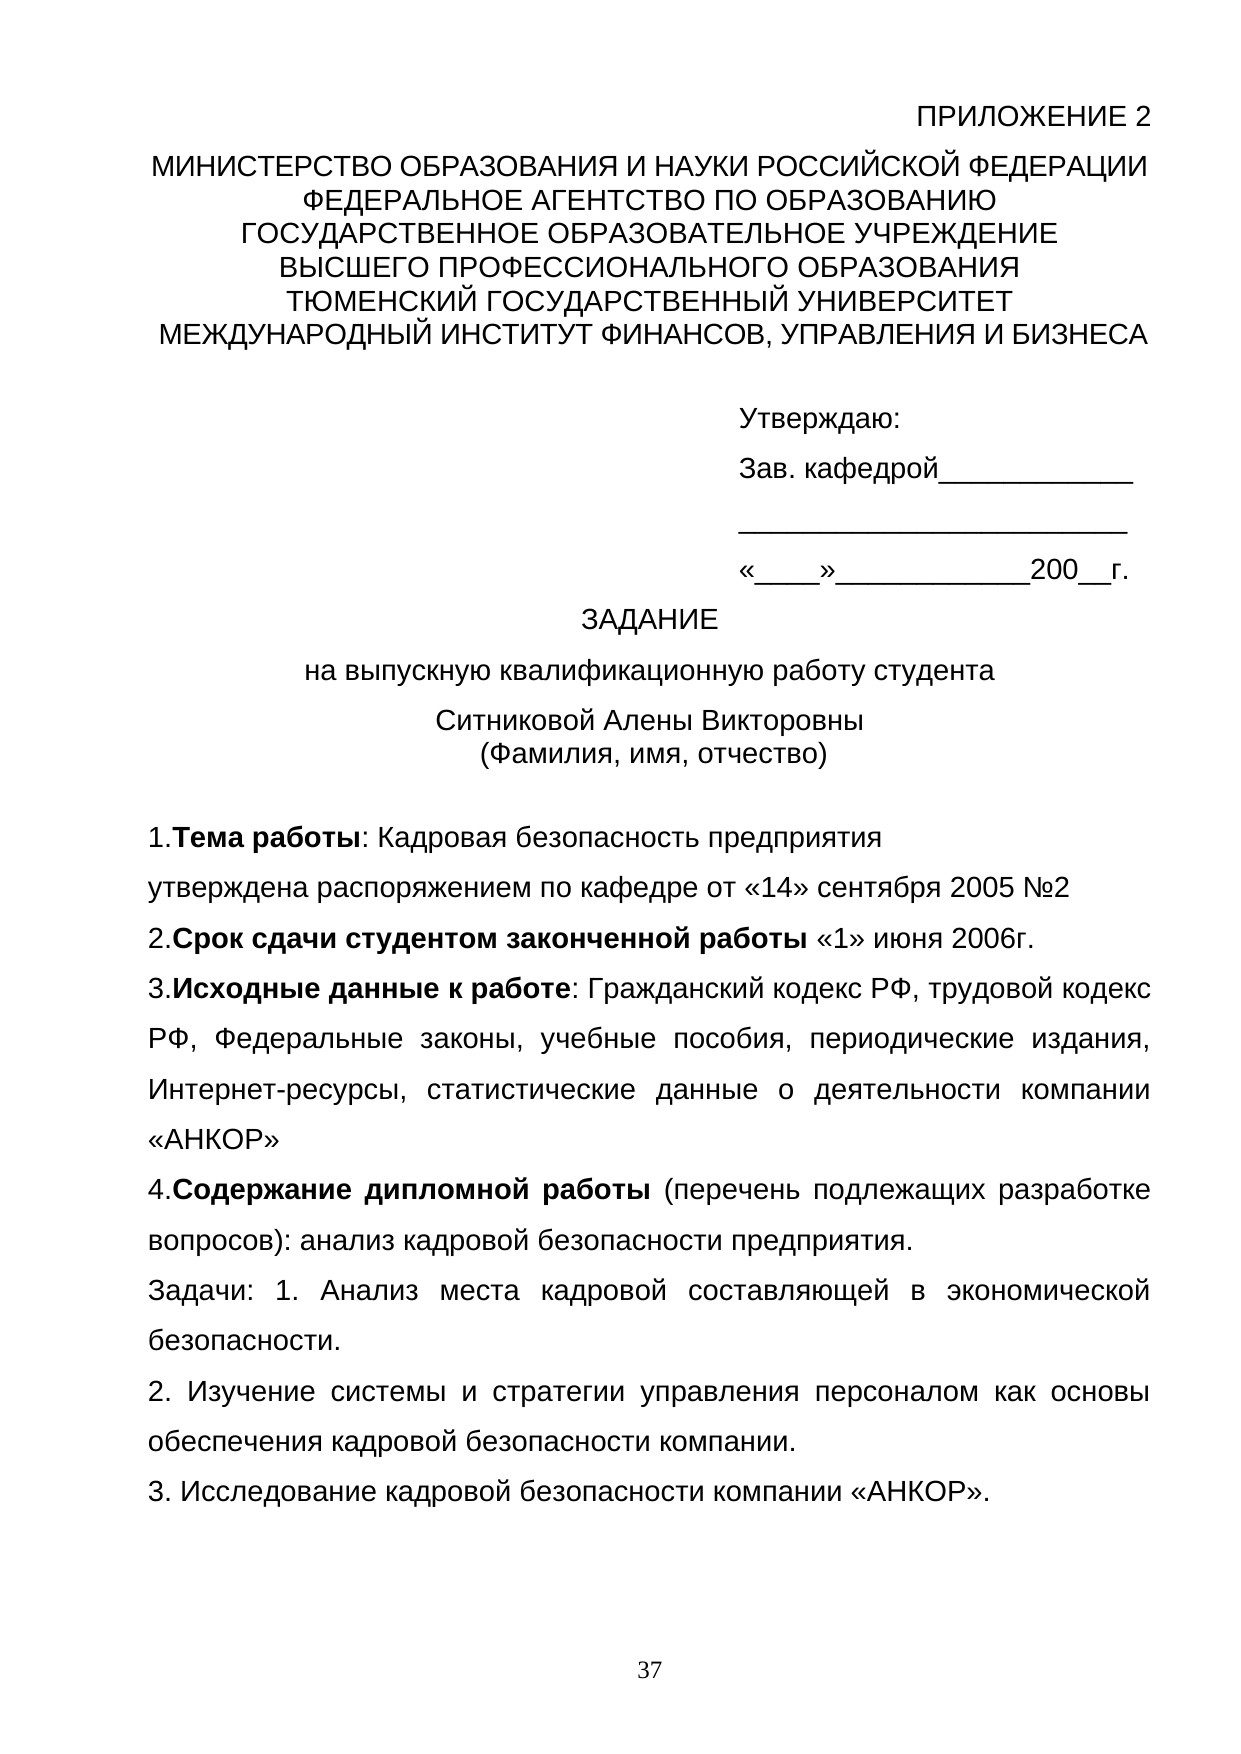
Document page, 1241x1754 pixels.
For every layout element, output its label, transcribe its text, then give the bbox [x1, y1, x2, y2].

text ГОСУДАРСТВЕННОЕ ОБРАЗОВАТЕЛЬНОЕ УЧРЕЖДЕНИЕ ВЫСШЕГО ПРОФЕССИОНАЛЬНОГО ОБРАЗОВАНИЯ ТЮМЕНСКИЙ ГОСУДАРСТВЕННЫЙ УНИВЕРСИТЕТ [148, 216, 1152, 317]
text «____»____________200__г. [738, 552, 1152, 585]
text 2. Изучение системы и стратегии управления персоналом как основы обеспечения кадровой безопасности компании. [148, 1374, 1152, 1457]
text МЕЖДУНАРОДНЫЙ ИНСТИТУТ ФИНАНСОВ, УПРАВЛЕНИЯ И БИЗНЕСА [148, 317, 1152, 351]
text ФЕДЕРАЛЬНОЕ АГЕНТСТВО ПО ОБРАЗОВАНИЮ [148, 183, 1152, 216]
text на выпускную квалификационную работу студента [148, 652, 1152, 686]
text 3. Исследование кадровой безопасности компании «АНКОР». [148, 1474, 1152, 1508]
text ЗАДАНИЕ [148, 602, 1152, 636]
text Зав. кафедрой____________ [665, 451, 1152, 485]
text 3.Исходные данные к работе: Гражданский кодекс РФ, трудовой кодекс РФ, Федеральные законы, учебные пособия, периодические издания, Интернет-ресурсы, статистические данные о деятельности компании «АНКОР» [148, 971, 1152, 1156]
text (Фамилия, имя, отчество) [148, 736, 1152, 770]
text МИНИСТЕРСТВО ОБРАЗОВАНИЯ И НАУКИ РОССИЙСКОЙ ФЕДЕРАЦИИ [148, 149, 1152, 183]
text ________________________ [738, 502, 1152, 535]
text утверждена распоряжением по кафедре от «14» сентября 2005 №2 [148, 871, 1152, 904]
text Задачи: 1. Анализ места кадровой составляющей в экономической безопасности. [148, 1273, 1152, 1357]
text 2.Срок сдачи студентом законченной работы «1» июня 2006г. [148, 921, 1152, 954]
text ПРИЛОЖЕНИЕ 2 [148, 99, 1152, 133]
text 1.Тема работы: Кадровая безопасность предприятия [148, 820, 1152, 854]
text Утверждаю: [665, 401, 1152, 434]
text 4.Содержание дипломной работы (перечень подлежащих разработке вопросов): анализ кадровой безопасности предприятия. [148, 1172, 1152, 1256]
text Ситниковой Алены Викторовны [148, 703, 1152, 736]
